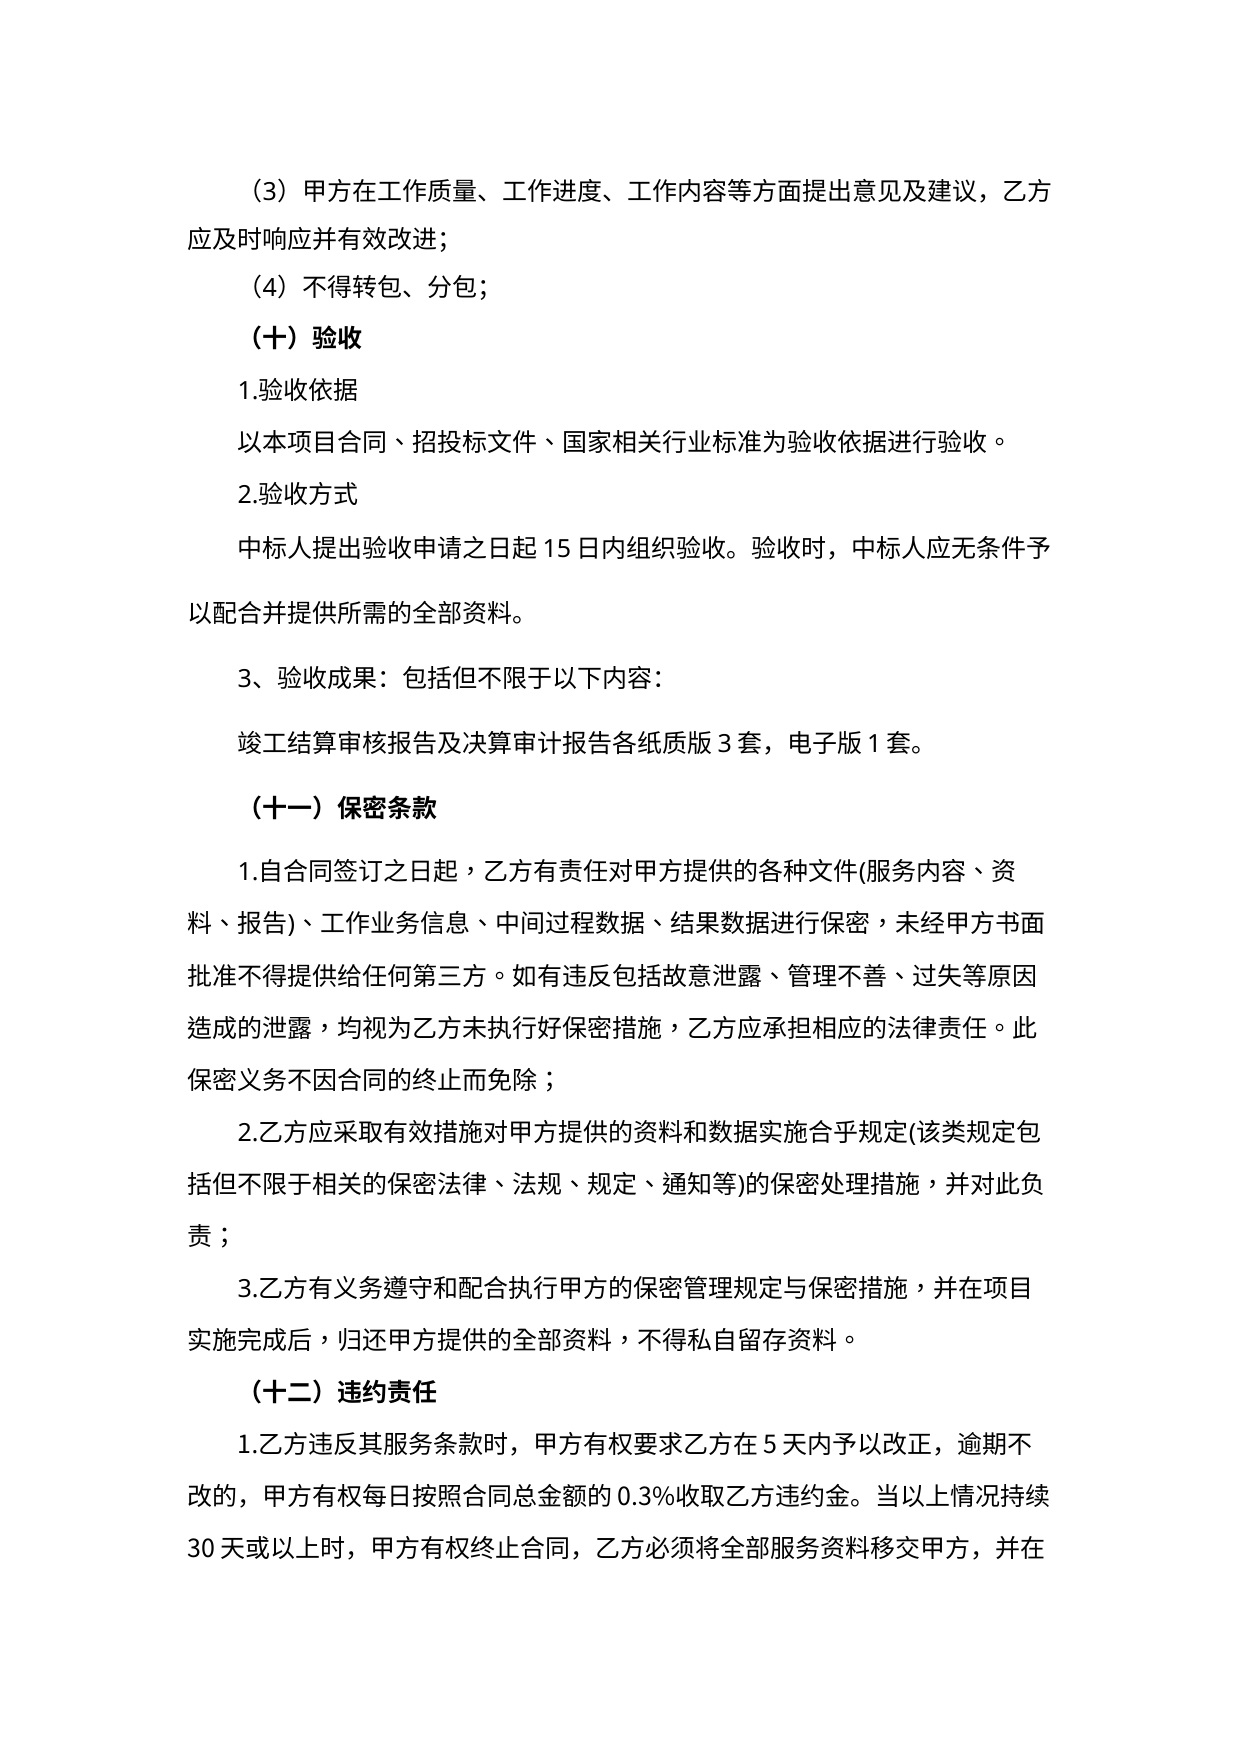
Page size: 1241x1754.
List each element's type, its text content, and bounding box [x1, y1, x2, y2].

text （4）不得转包、分包； [187, 258, 1053, 306]
text （3）甲方在工作质量、工作进度、工作内容等方面提出意见及建议，乙方应及时响应并有效改进； [187, 162, 1053, 258]
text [187, 1412, 1053, 1568]
text （十）验收 [187, 306, 1053, 358]
text 以本项目合同、招投标文件、国家相关行业标准为验收依据进行验收。 [187, 410, 1053, 462]
text 中标人提出验收申请之日起15日内组织验收。验收时，中标人应无条件予以配合并提供所需的全部资料。 [187, 514, 1053, 644]
text 竣工结算审核报告及决算审计报告各纸质版3套，电子版1套。 [187, 709, 1053, 774]
text （十二）违约责任 [187, 1360, 1053, 1412]
text 3.乙方有义务遵守和配合执行甲方的保密管理规定与保密措施，并在项目实施完成后，归还甲方提供的全部资料，不得私自留存资料。 [187, 1256, 1053, 1360]
text 2.乙方应采取有效措施对甲方提供的资料和数据实施合乎规定(该类规定包括但不限于相关的保密法律、法规、规定、通知等)的保密处理措施，并对此负责； [187, 1099, 1053, 1256]
text 1.自合同签订之日起，乙方有责任对甲方提供的各种文件(服务内容、资料、报告)、工作业务信息、中间过程数据、结果数据进行保密，未经甲方书面批准不得提供给任何第三方。如有违反包括故意泄露、管理不善、过失等原因造成的泄露，均视为乙方未执行好保密措施，乙方应承担相应的法律责任。此保密义务不因合同的终止而免除； [187, 839, 1053, 1099]
text 1.验收依据 [187, 358, 1053, 410]
text 2.验收方式 [187, 462, 1053, 514]
text 3、验收成果：包括但不限于以下内容： [187, 644, 1053, 709]
text （十一）保密条款 [187, 774, 1053, 839]
